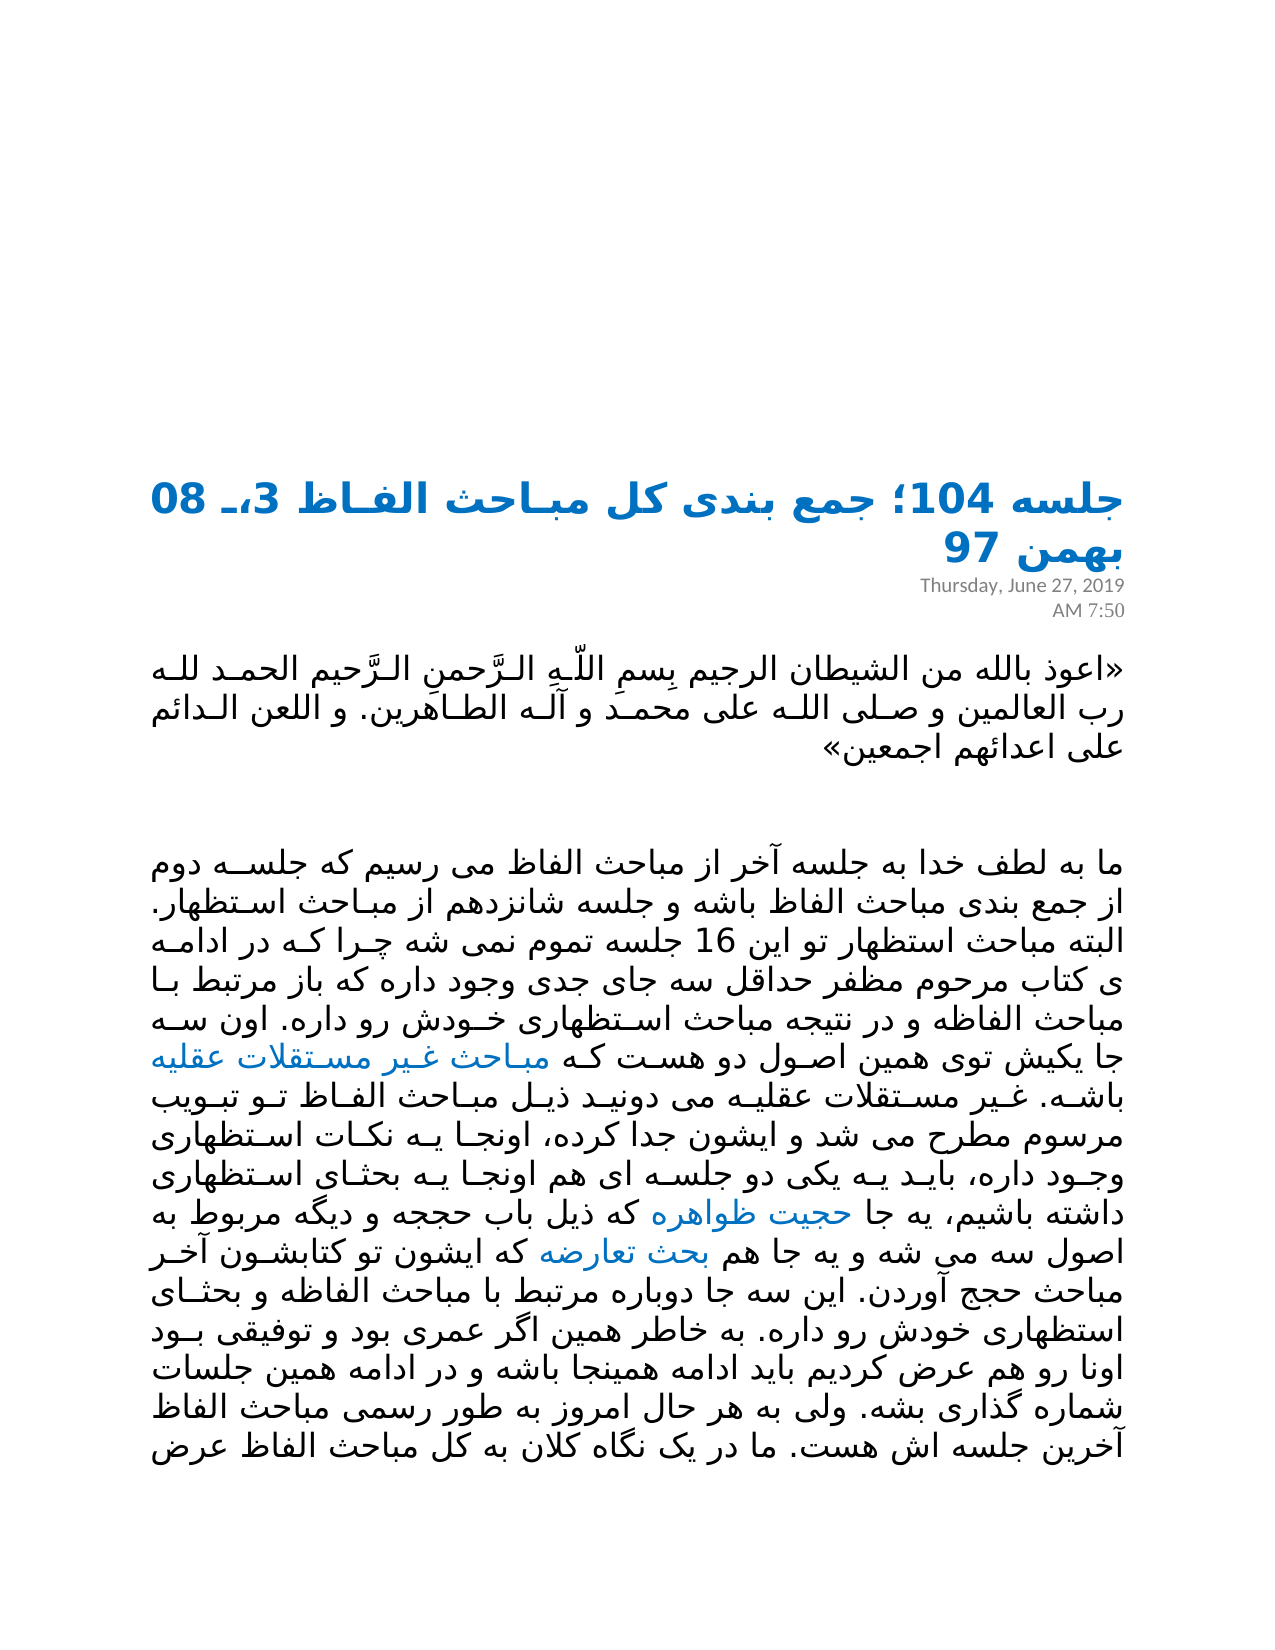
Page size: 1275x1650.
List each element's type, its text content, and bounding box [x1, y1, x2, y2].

text Thursday, June 27, 2019 [150, 572, 1125, 598]
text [150, 844, 1125, 1465]
text 7:50 AM [150, 598, 1125, 623]
text «اعوذ بالله من الشیطان الرجیم بِسمِ اللّهِ الرَّحمنِ الرَّحیم الحمد لله رب العالمین و صلی الله علی محمد و آله الطاهرین. و اللعن الدائم علی اعدائهم اجمعین» [150, 649, 1125, 766]
text جلسه 104؛ جمع بندی کل مباحث الفاظ 3، 08 بهمن 97 [150, 475, 1125, 572]
